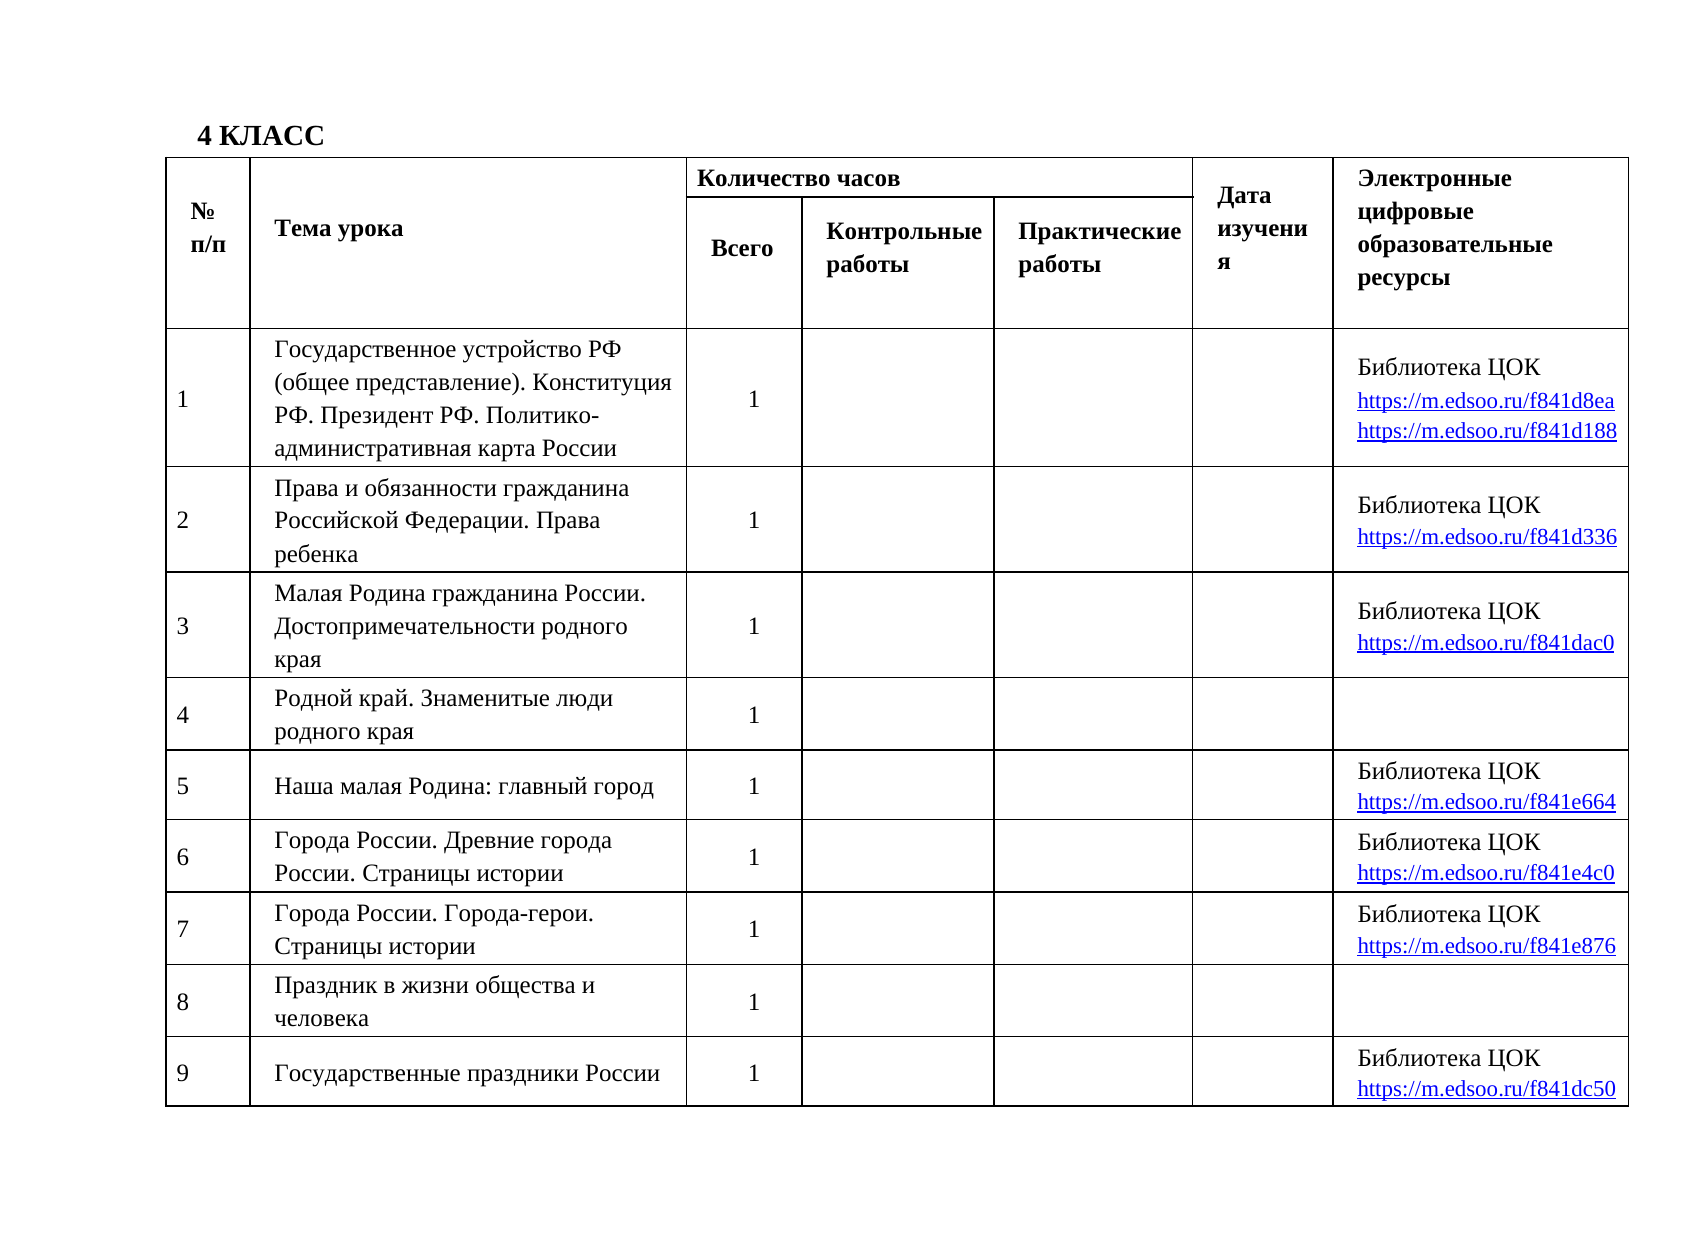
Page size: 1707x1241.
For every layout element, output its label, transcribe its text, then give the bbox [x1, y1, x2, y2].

table_cell [1193, 820, 1332, 891]
table_cell [1193, 573, 1332, 677]
table_cell [1193, 965, 1332, 1036]
table_header Электронные цифровые образовательные ресурсы [1334, 158, 1628, 327]
table_cell [1193, 329, 1332, 466]
table_cell Государственные праздники России [251, 1037, 686, 1105]
table_cell [803, 1037, 993, 1105]
table_cell Практические работы [995, 198, 1192, 327]
table_cell [1334, 965, 1628, 1036]
table_cell 1 [687, 573, 801, 677]
table_cell Библиотека ЦОК https://m.edsoo.ru/f841dac0 [1334, 573, 1628, 677]
table_cell 1 [687, 467, 801, 571]
table_cell 9 [167, 1037, 249, 1105]
table_cell 6 [167, 820, 249, 891]
table_cell 1 [687, 1037, 801, 1105]
table_cell [803, 573, 993, 677]
table_cell [995, 1037, 1192, 1105]
table_cell [1334, 678, 1628, 749]
table_cell [995, 329, 1192, 466]
table_cell 1 [687, 820, 801, 891]
table_cell [803, 893, 993, 963]
table_cell 1 [687, 678, 801, 749]
table_cell [995, 965, 1192, 1036]
table_cell Малая Родина гражданина России. Достопримечательности родного края [251, 573, 686, 677]
table_cell Контрольные работы [803, 198, 993, 327]
table_cell [1193, 678, 1332, 749]
table_cell Праздник в жизни общества и человека [251, 965, 686, 1036]
table_header Количество часов [687, 158, 1192, 196]
table_cell [995, 573, 1192, 677]
table_cell Всего [687, 198, 801, 327]
table_cell [803, 751, 993, 819]
table_cell [803, 820, 993, 891]
table_header Дата изучения [1193, 158, 1332, 327]
table_cell 1 [687, 329, 801, 466]
table_cell Государственное устройство РФ (общее представление). Конституция РФ. Президент РФ. Политико-административная карта России [251, 329, 686, 466]
table_cell [1193, 1037, 1332, 1105]
table_cell Библиотека ЦОК https://m.edsoo.ru/f841dc50 [1334, 1037, 1628, 1105]
table_cell [803, 467, 993, 571]
table_cell 1 [687, 751, 801, 819]
table_cell [995, 893, 1192, 963]
table_cell 1 [687, 893, 801, 963]
table_cell [803, 678, 993, 749]
table_cell 3 [167, 573, 249, 677]
table_cell [803, 329, 993, 466]
table_cell 1 [167, 329, 249, 466]
table_cell Права и обязанности гражданина Российской Федерации. Права ребенка [251, 467, 686, 571]
table_cell Наша малая Родина: главный город [251, 751, 686, 819]
table_cell Библиотека ЦОК https://m.edsoo.ru/f841e4c0 [1334, 820, 1628, 891]
table_cell [995, 820, 1192, 891]
table_cell [995, 467, 1192, 571]
table_cell 7 [167, 893, 249, 963]
table_header № п/п [167, 158, 249, 327]
table_cell 4 [167, 678, 249, 749]
table_header Тема урока [251, 158, 686, 327]
table_cell Библиотека ЦОК https://m.edsoo.ru/f841d336 [1334, 467, 1628, 571]
table_cell 8 [167, 965, 249, 1036]
table_cell [1193, 893, 1332, 963]
text 4 КЛАСС [190, 118, 1618, 152]
table_cell Города России. Древние города России. Страницы истории [251, 820, 686, 891]
table_cell Библиотека ЦОК https://m.edsoo.ru/f841d8ea https://m.edsoo.ru/f841d188 [1334, 329, 1628, 466]
table_cell [1193, 467, 1332, 571]
table_cell [803, 965, 993, 1036]
table_cell Библиотека ЦОК https://m.edsoo.ru/f841e876 [1334, 893, 1628, 963]
table_cell [995, 678, 1192, 749]
table_cell 2 [167, 467, 249, 571]
table_cell [1193, 751, 1332, 819]
table_cell Библиотека ЦОК https://m.edsoo.ru/f841e664 [1334, 751, 1628, 819]
table_cell Города России. Города-герои. Страницы истории [251, 893, 686, 963]
table_cell 1 [687, 965, 801, 1036]
table_cell [995, 751, 1192, 819]
table_cell Родной край. Знаменитые люди родного края [251, 678, 686, 749]
table_cell 5 [167, 751, 249, 819]
